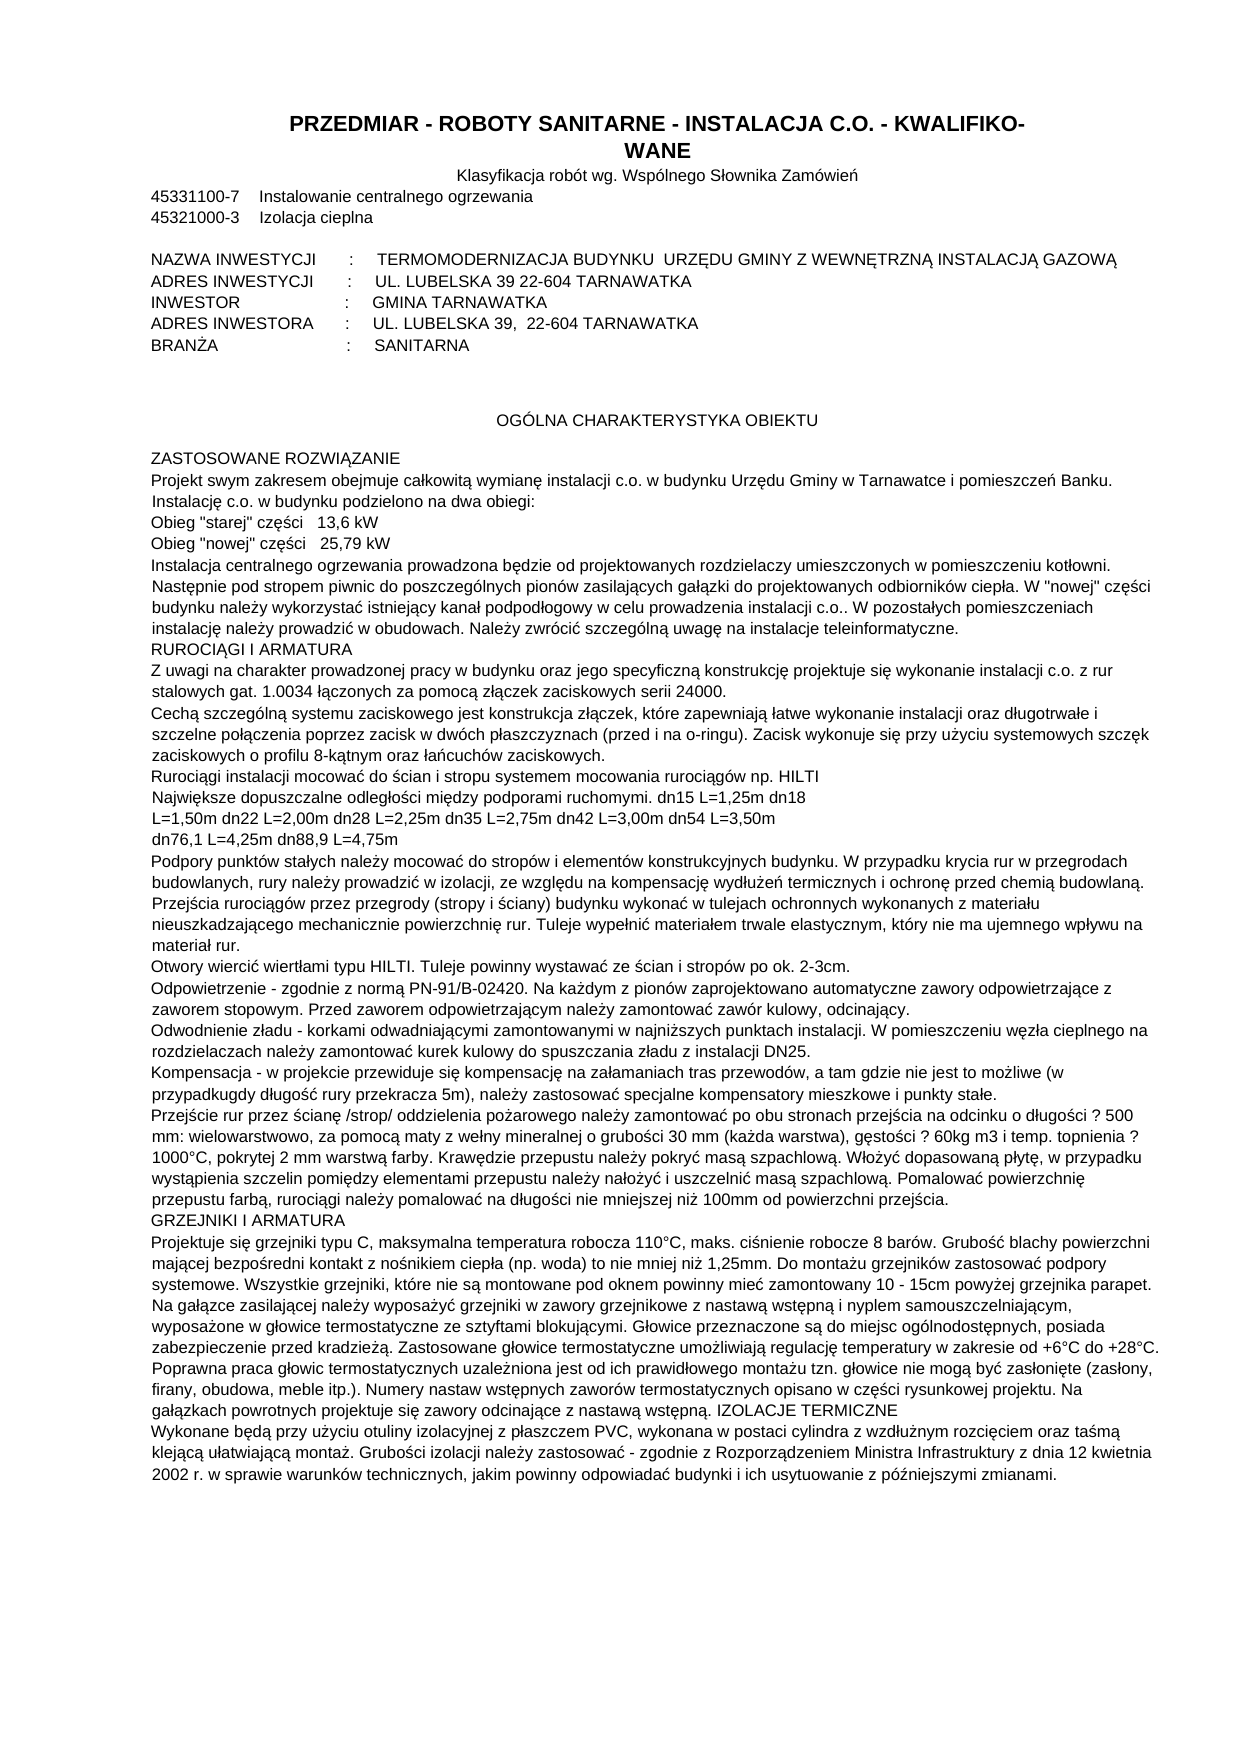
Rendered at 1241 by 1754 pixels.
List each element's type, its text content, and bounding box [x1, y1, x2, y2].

text Podpory punktów stałych należy mocować do stropów i elementów konstrukcyjnych budynku. W przypadku krycia rur w przegrodach budowlanych, rury należy prowadzić w izolacji, ze względu na kompensację wydłużeń termicznych i ochronę przed chemią budowlaną. Przejścia rurociągów przez przegrody (stropy i ściany) budynku wykonać w tulejach ochronnych wykonanych z materiału nieuszkadzającego mechanicznie powierzchnię rur. Tuleje wypełnić materiałem trwale elastycznym, który nie ma ujemnego wpływu na materiał rur. [151, 852, 1162, 955]
text Projekt swym zakresem obejmuje całkowitą wymianę instalacji c.o. w budynku Urzędu Gminy w Tarnawatce i pomieszczeń Banku. Instalację c.o. w budynku podzielono na dwa obiegi: [151, 470, 1162, 511]
text Obieg "starej" części 13,6 kW [151, 513, 1162, 532]
text NAZWA INWESTYCJI : TERMOMODERNIZACJA BUDYNKU URZĘDU GMINY Z WEWNĘTRZNĄ INSTALACJĄ GAZOWĄ [151, 250, 1163, 269]
text WANE [152, 138, 1163, 163]
text OGÓLNA CHARAKTERYSTYKA OBIEKTU [151, 411, 1163, 430]
text 45321000-3 Izolacja cieplna [151, 208, 1163, 227]
text Projektuje się grzejniki typu C, maksymalna temperatura robocza 110°C, maks. ciśnienie robocze 8 barów. Grubość blachy powierzchni mającej bezpośredni kontakt z nośnikiem ciepła (np. woda) to nie mniej niż 1,25mm. Do montażu grzejników zastosować podpory systemowe. Wszystkie grzejniki, które nie są montowane pod oknem powinny mieć zamontowany 10 - 15cm powyżej grzejnika parapet. Na gałązce zasilającej należy wyposażyć grzejniki w zawory grzejnikowe z nastawą wstępną i nyplem samouszczelniającym, wyposażone w głowice termostatyczne ze sztyftami blokującymi. Głowice przeznaczone są do miejsc ogólnodostępnych, posiada zabezpieczenie przed kradzieżą. Zastosowane głowice termostatyczne umożliwiają regulację temperatury w zakresie od +6°C do +28°C. Poprawna praca głowic termostatycznych uzależniona jest od ich prawidłowego montażu tzn. głowice nie mogą być zasłonięte (zasłony, firany, obudowa, meble itp.). Numery nastaw wstępnych zaworów termostatycznych opisano w części rysunkowej projektu. Na gałązkach powrotnych projektuje się zawory odcinające z nastawą wstępną. IZOLACJE TERMICZNE [151, 1232, 1162, 1420]
text 45331100-7 Instalowanie centralnego ogrzewania [151, 187, 1163, 206]
text Instalacja centralnego ogrzewania prowadzona będzie od projektowanych rozdzielaczy umieszczonych w pomieszczeniu kotłowni. Następnie pod stropem piwnic do poszczególnych pionów zasilających gałązki do projektowanych odbiorników ciepła. W "nowej" części budynku należy wykorzystać istniejący kanał podpodłogowy w celu prowadzenia instalacji c.o.. W pozostałych pomieszczeniach instalację należy prowadzić w obudowach. Należy zwrócić szczególną uwagę na instalacje teleinformatyczne. [151, 555, 1162, 638]
text Przejście rur przez ścianę /strop/ oddzielenia pożarowego należy zamontować po obu stronach przejścia na odcinku o długości ? 500 mm: wielowarstwowo, za pomocą maty z wełny mineralnej o grubości 30 mm (każda warstwa), gęstości ? 60kg m3 i temp. topnienia ? 1000°C, pokrytej 2 mm warstwą farby. Krawędzie przepustu należy pokryć masą szpachlową. Włożyć dopasowaną płytę, w przypadku wystąpienia szczelin pomiędzy elementami przepustu należy nałożyć i uszczelnić masą szpachlową. Pomalować powierzchnię przepustu farbą, rurociągi należy pomalować na długości nie mniejszej niż 100mm od powierzchni przejścia. [151, 1106, 1162, 1209]
text Rurociągi instalacji mocować do ścian i stropu systemem mocowania rurociągów np. HILTI Największe dopuszczalne odległości między podporami ruchomymi. dn15 L=1,25m dn18 L=1,50m dn22 L=2,00m dn28 L=2,25m dn35 L=2,75m dn42 L=3,00m dn54 L=3,50m dn76,1 L=4,25m dn88,9 L=4,75m [151, 767, 825, 849]
text Z uwagi na charakter prowadzonej pracy w budynku oraz jego specyficzną konstrukcję projektuje się wykonanie instalacji c.o. z rur stalowych gat. 1.0034 łączonych za pomocą złączek zaciskowych serii 24000. [151, 661, 1162, 701]
text Obieg "nowej" części 25,79 kW [151, 534, 1162, 553]
text GRZEJNIKI I ARMATURA [151, 1211, 1162, 1230]
text Otwory wiercić wiertłami typu HILTI. Tuleje powinny wystawać ze ścian i stropów po ok. 2-3cm. [151, 957, 1162, 976]
text Odwodnienie zładu - korkami odwadniającymi zamontowanymi w najniższych punktach instalacji. W pomieszczeniu węzła cieplnego na rozdzielaczach należy zamontować kurek kulowy do spuszczania zładu z instalacji DN25. [151, 1021, 1162, 1061]
text Wykonane będą przy użyciu otuliny izolacyjnej z płaszczem PVC, wykonana w postaci cylindra z wzdłużnym rozcięciem oraz taśmą klejącą ułatwiającą montaż. Grubości izolacji należy zastosować - zgodnie z Rozporządzeniem Ministra Infrastruktury z dnia 12 kwietnia 2002 r. w sprawie warunków technicznych, jakim powinny odpowiadać budynki i ich usytuowanie z późniejszymi zmianami. [151, 1422, 1162, 1483]
text BRANŻA : SANITARNA [151, 336, 1163, 355]
text RUROCIĄGI I ARMATURA [151, 640, 1162, 659]
text PRZEDMIAR - ROBOTY SANITARNE - INSTALACJA C.O. - KWALIFIKO- [152, 111, 1163, 136]
text Cechą szczególną systemu zaciskowego jest konstrukcja złączek, które zapewniają łatwe wykonanie instalacji oraz długotrwałe i szczelne połączenia poprzez zacisk w dwóch płaszczyznach (przed i na o-ringu). Zacisk wykonuje się przy użyciu systemowych szczęk zaciskowych o profilu 8-kątnym oraz łańcuchów zaciskowych. [151, 704, 1162, 765]
text ADRES INWESTYCJI : UL. LUBELSKA 39 22-604 TARNAWATKA [151, 271, 1163, 291]
text Odpowietrzenie - zgodnie z normą PN-91/B-02420. Na każdym z pionów zaprojektowano automatyczne zawory odpowietrzające z zaworem stopowym. Przed zaworem odpowietrzającym należy zamontować zawór kulowy, odcinający. [151, 978, 1162, 1019]
text ADRES INWESTORA : UL. LUBELSKA 39, 22-604 TARNAWATKA [151, 314, 1163, 333]
text ZASTOSOWANE ROZWIĄZANIE [151, 449, 1162, 468]
text Klasyfikacja robót wg. Wspólnego Słownika Zamówień [152, 165, 1163, 184]
text Kompensacja - w projekcie przewiduje się kompensację na załamaniach tras przewodów, a tam gdzie nie jest to możliwe (w przypadkugdy długość rury przekracza 5m), należy zastosować specjalne kompensatory mieszkowe i punkty stałe. [151, 1063, 1162, 1103]
text INWESTOR : GMINA TARNAWATKA [151, 293, 1163, 312]
